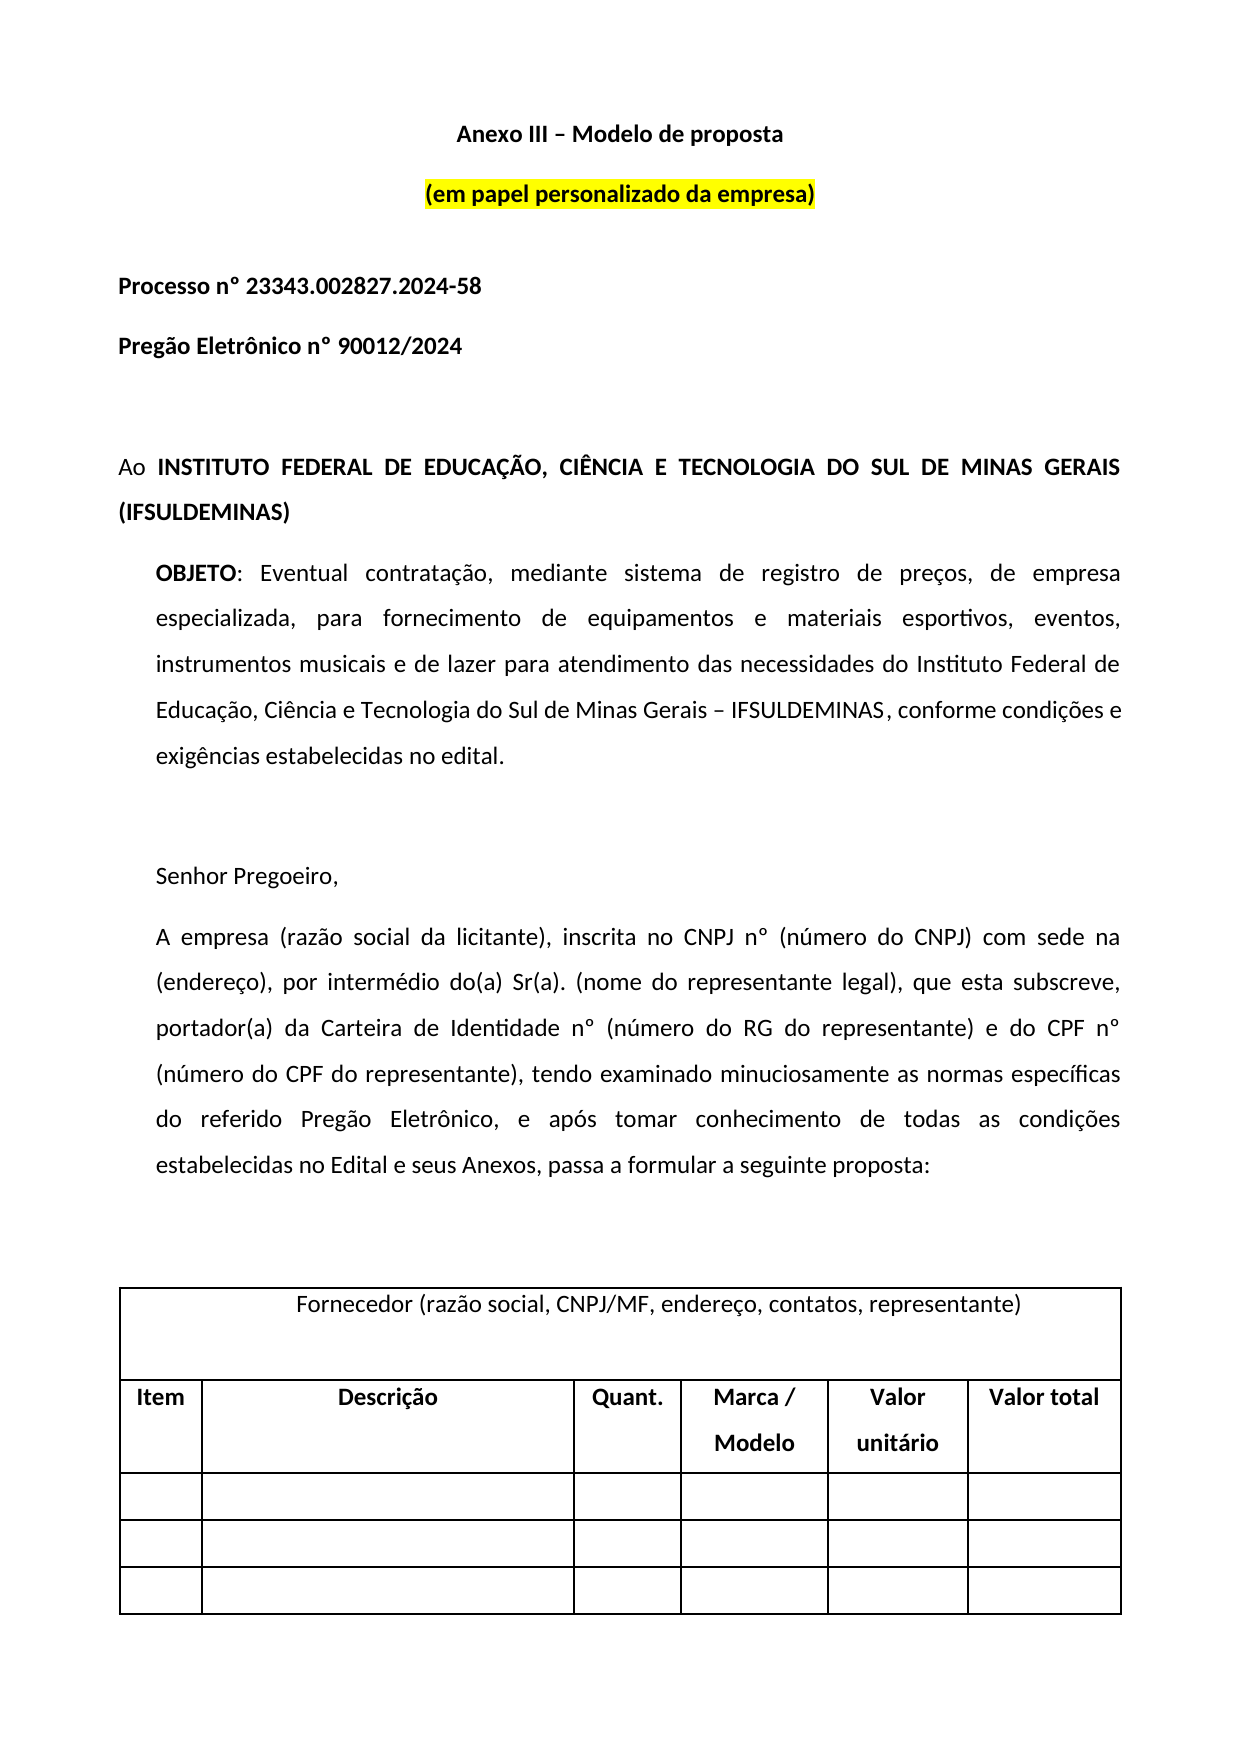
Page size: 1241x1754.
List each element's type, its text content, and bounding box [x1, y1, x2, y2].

table_cell [969, 1474, 1120, 1519]
text Ao INSTITUTO FEDERAL DE EDUCAÇÃO, CIÊNCIA E TECNOLOGIA DO SUL DE MINAS GERAIS (IFSULDEMINAS) [118, 451, 1122, 527]
table_cell [682, 1474, 827, 1519]
table_cell [575, 1474, 680, 1519]
table_cell [121, 1521, 201, 1566]
table_header Fornecedor (razão social, CNPJ/MF, endereço, contatos, representante) [121, 1289, 1120, 1379]
table_cell [121, 1474, 201, 1519]
table_cell [575, 1521, 680, 1566]
text Processo nº 23343.002827.2024-58 [118, 270, 1122, 300]
table_cell [969, 1568, 1120, 1612]
text Pregão Eletrônico nº 90012/2024 [118, 330, 1122, 361]
text OBJETO: Eventual contratação, mediante sistema de registro de preços, de empresa especializada, para fornecimento de equipamentos e materiais esportivos, eventos, instrumentos musicais e de lazer para atendimento das necessidades do Instituto Federal de Educação, Ciência e Tecnologia do Sul de Minas Gerais – IFSULDEMINAS, conforme condições e exigências estabelecidas no edital. [156, 557, 1122, 770]
table_cell Item [121, 1381, 201, 1472]
table_cell [575, 1568, 680, 1612]
table_cell Marca / Modelo [682, 1381, 827, 1472]
table_cell Valor unitário [829, 1381, 967, 1472]
table_cell [829, 1521, 967, 1566]
text Senhor Pregoeiro, [156, 860, 1122, 891]
table_cell Descrição [203, 1381, 573, 1472]
table_cell [203, 1568, 573, 1612]
table_cell [969, 1521, 1120, 1566]
table_cell [682, 1521, 827, 1566]
table_cell Quant. [575, 1381, 680, 1472]
text Anexo III – Modelo de proposta [118, 118, 1122, 149]
text (em papel personalizado da empresa) [118, 178, 1122, 209]
table_cell [121, 1568, 201, 1612]
table_cell [829, 1474, 967, 1519]
table_cell Valor total [969, 1381, 1120, 1472]
table_cell [203, 1474, 573, 1519]
text A empresa (razão social da licitante), inscrita no CNPJ nº (número do CNPJ) com sede na (endereço), por intermédio do(a) Sr(a). (nome do representante legal), que esta subscreve, portador(a) da Carteira de Identidade nº (número do RG do representante) e do CPF nº (número do CPF do representante), tendo examinado minuciosamente as normas específicas do referido Pregão Eletrônico, e após tomar conhecimento de todas as condições estabelecidas no Edital e seus Anexos, passa a formular a seguinte proposta: [156, 921, 1122, 1180]
table_cell [682, 1568, 827, 1612]
table_cell [829, 1568, 967, 1612]
table_cell [203, 1521, 573, 1566]
